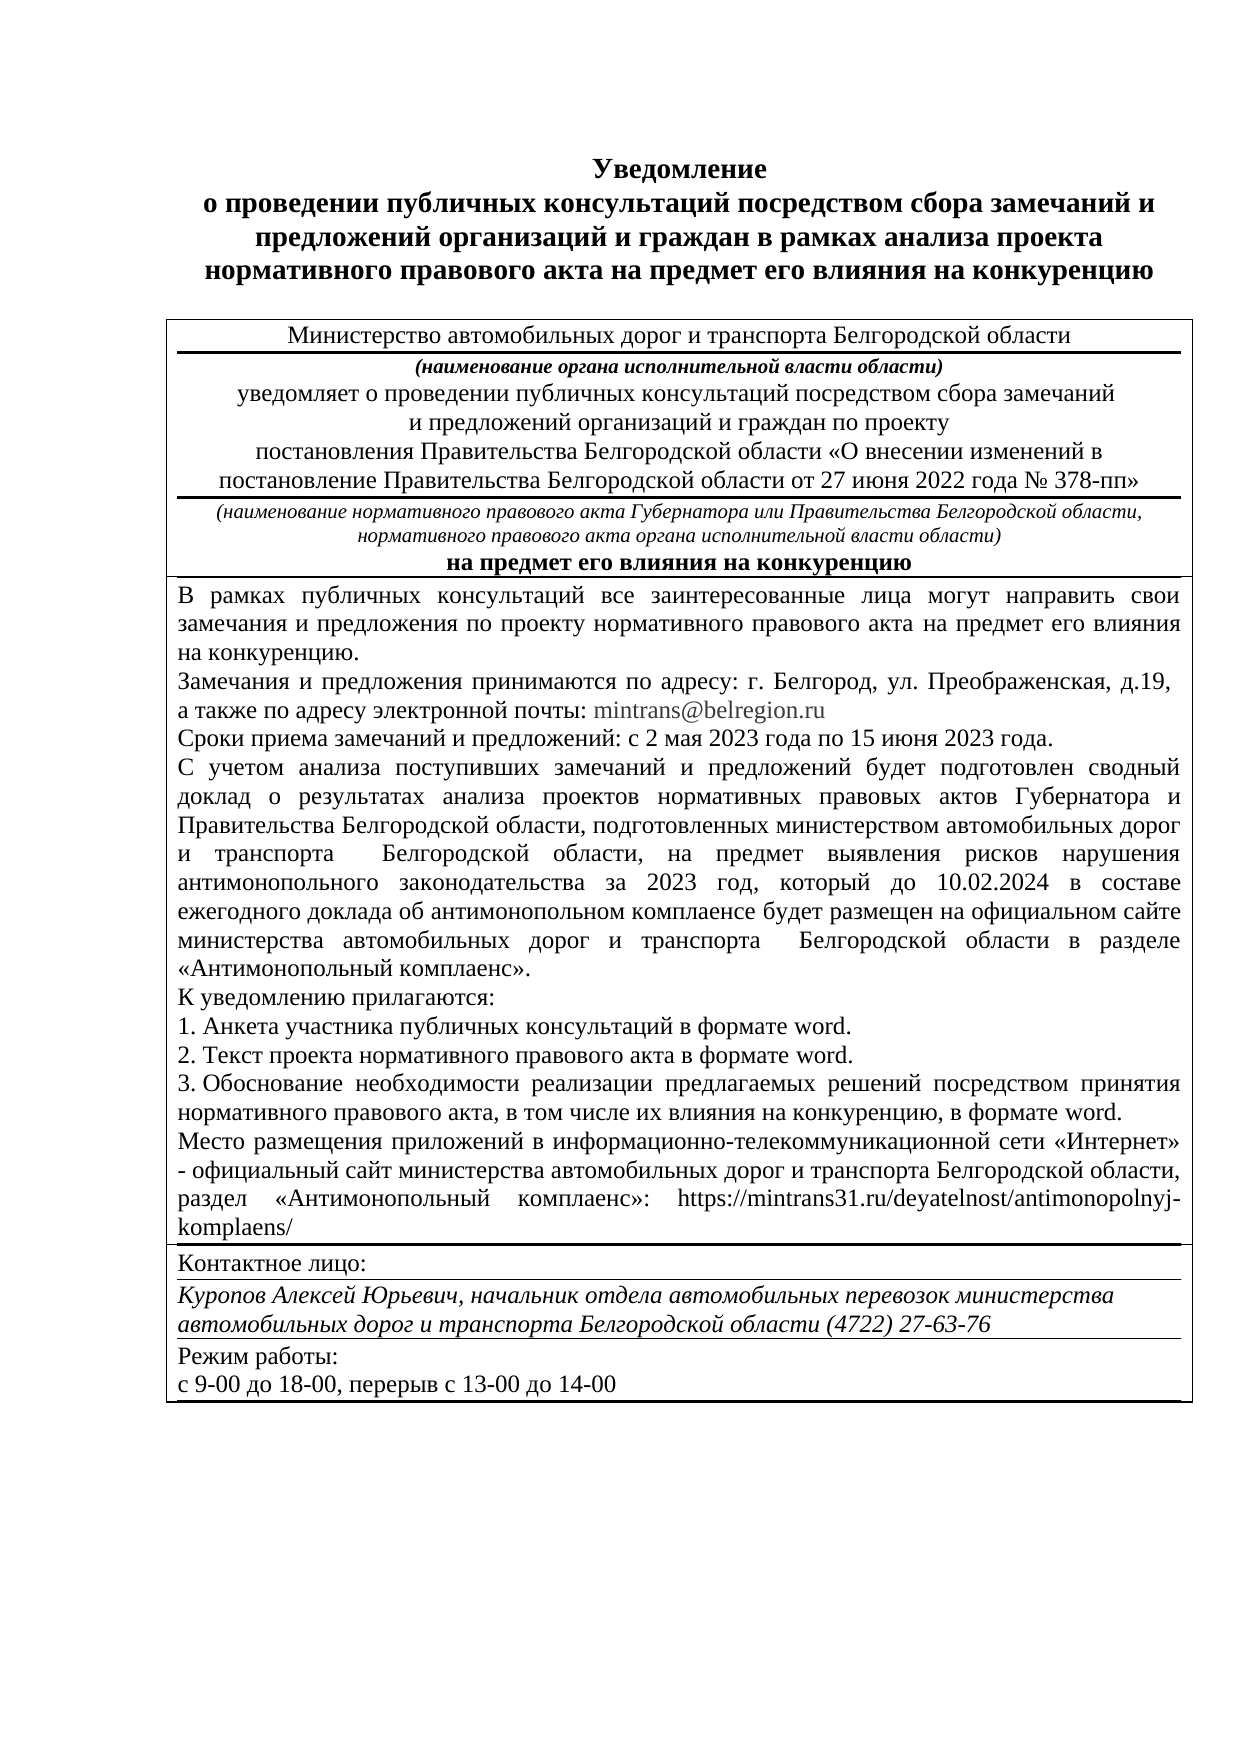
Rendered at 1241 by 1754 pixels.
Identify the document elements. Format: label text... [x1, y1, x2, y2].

text Уведомление [177, 152, 1181, 185]
table_cell Контактное лицо: Куропов Алексей Юрьевич, начальник отдела автомобильных перевозок министерства автомобильных дорог и транспорта Белгородской области (4722) 27-63-76 Режим работы: с 9-00 до 18-00, перерыв с 13-00 до 14-00 [167, 1245, 1192, 1401]
table_header Министерство автомобильных дорог и транспорта Белгородской области (наименование органа исполнительной власти области) уведомляет о проведении публичных консультаций посредством сбора замечаний и предложений организаций и граждан по проекту постановления Правительства Белгородской области «О внесении изменений в постановление Правительства Белгородской области от 27 июня 2022 года № 378-пп» (наименование нормативного правового акта Губернатора или Правительства Белгородской области, нормативного правового акта органа исполнительной власти области) на предмет его влияния на конкуренцию [167, 320, 1192, 576]
table_cell В рамках публичных консультаций все заинтересованные лица могут направить свои замечания и предложения по проекту нормативного правового акта на предмет его влияния на конкуренцию. Замечания и предложения принимаются по адресу: г. Белгород, ул. Преображенская, д.19, а также по адресу электронной почты: mintrans@belregion.ru Сроки приема замечаний и предложений: с 2 мая 2023 года по 15 июня 2023 года. С учетом анализа поступивших замечаний и предложений будет подготовлен сводный доклад о результатах анализа проектов нормативных правовых актов Губернатора и Правительства Белгородской области, подготовленных министерством автомобильных дорог и транспорта Белгородской области, на предмет выявления рисков нарушения антимонопольного законодательства за 2023 год, который до 10.02.2024 в составе ежегодного доклада об антимонопольном комплаенсе будет размещен на официальном сайте министерства автомобильных дорог и транспорта Белгородской области в разделе «Антимонопольный комплаенс». К уведомлению прилагаются: 1. Анкета участника публичных консультаций в формате word. 2. Текст проекта нормативного правового акта в формате word. 3. Обоснование необходимости реализации предлагаемых решений посредством принятия нормативного правового акта, в том числе их влияния на конкуренцию, в формате word. Место размещения приложений в информационно-телекоммуникационной сети «Интернет» - официальный сайт министерства автомобильных дорог и транспорта Белгородской области, раздел «Антимонопольный комплаенс»: https://mintrans31.ru/deyatelnost/antimonopolnyj-komplaens/ [167, 577, 1192, 1244]
text нормативного правового акта на предмет его влияния на конкуренцию [177, 252, 1181, 286]
text о проведении публичных консультаций посредством сбора замечаний и предложений организаций и граждан в рамках анализа проекта [177, 185, 1181, 252]
